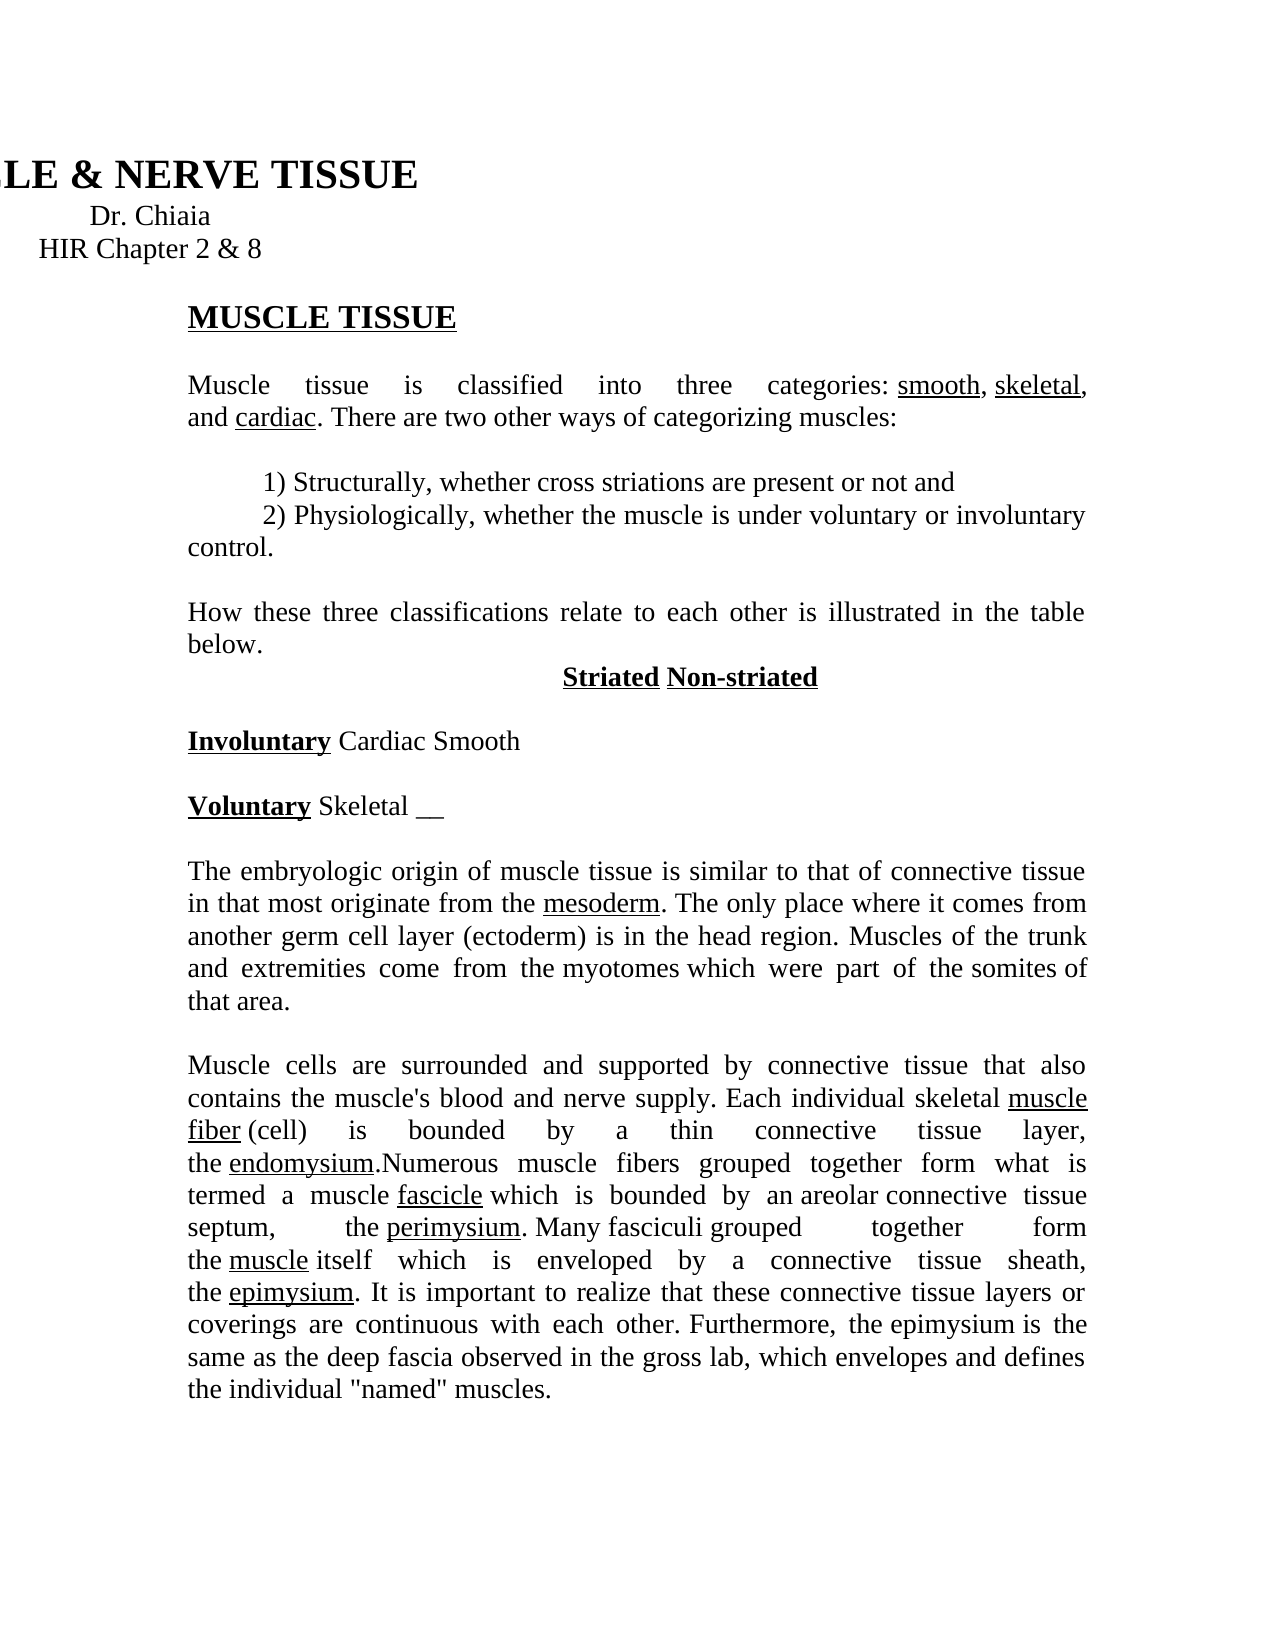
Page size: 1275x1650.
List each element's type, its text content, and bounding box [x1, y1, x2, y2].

text Dr. Chiaia [187, 198, 1087, 231]
text Involuntary Cardiac Smooth [187, 724, 1087, 757]
text How these three classifications relate to each other is illustrated in the table below. [187, 595, 1087, 660]
text Muscle cells are surrounded and supported by connective tissue that also contains the muscle's blood and nerve supply. Each individual skeletal muscle fiber (cell) is bounded by a thin connective tissue layer, the endomysium.Numerous muscle fibers grouped together form what is termed a muscle fascicle which is bounded by an areolar connective tissue septum, the perimysium. Many fasciculi grouped together form the muscle itself which is enveloped by a connective tissue sheath, the epimysium. It is important to realize that these connective tissue layers or coverings are continuous with each other. Furthermore, the epimysium is the same as the deep fascia observed in the gross lab, which envelopes and defines the individual "named" muscles. [187, 1048, 1087, 1405]
text Voluntary Skeletal __ [187, 789, 1087, 822]
text Striated Non-striated [187, 660, 1087, 692]
text 1) Structurally, whether cross striations are present or not and [187, 465, 1087, 498]
text Muscle tissue is classified into three categories: smooth, skeletal, and cardiac. There are two other ways of categorizing muscles: [187, 368, 1087, 433]
text 2) Physiologically, whether the muscle is under voluntary or involuntary control. [187, 498, 1087, 562]
text The embryologic origin of muscle tissue is similar to that of connective tissue in that most originate from the mesoderm. The only place where it comes from another germ cell layer (ectoderm) is in the head region. Muscles of the trunk and extremities come from the myotomes which were part of the somites of that area. [187, 854, 1087, 1016]
text MUSCLE & NERVE TISSUE [187, 150, 1087, 198]
text HIR Chapter 2 & 8 [187, 231, 1087, 265]
text MUSCLE TISSUE [187, 297, 1087, 336]
